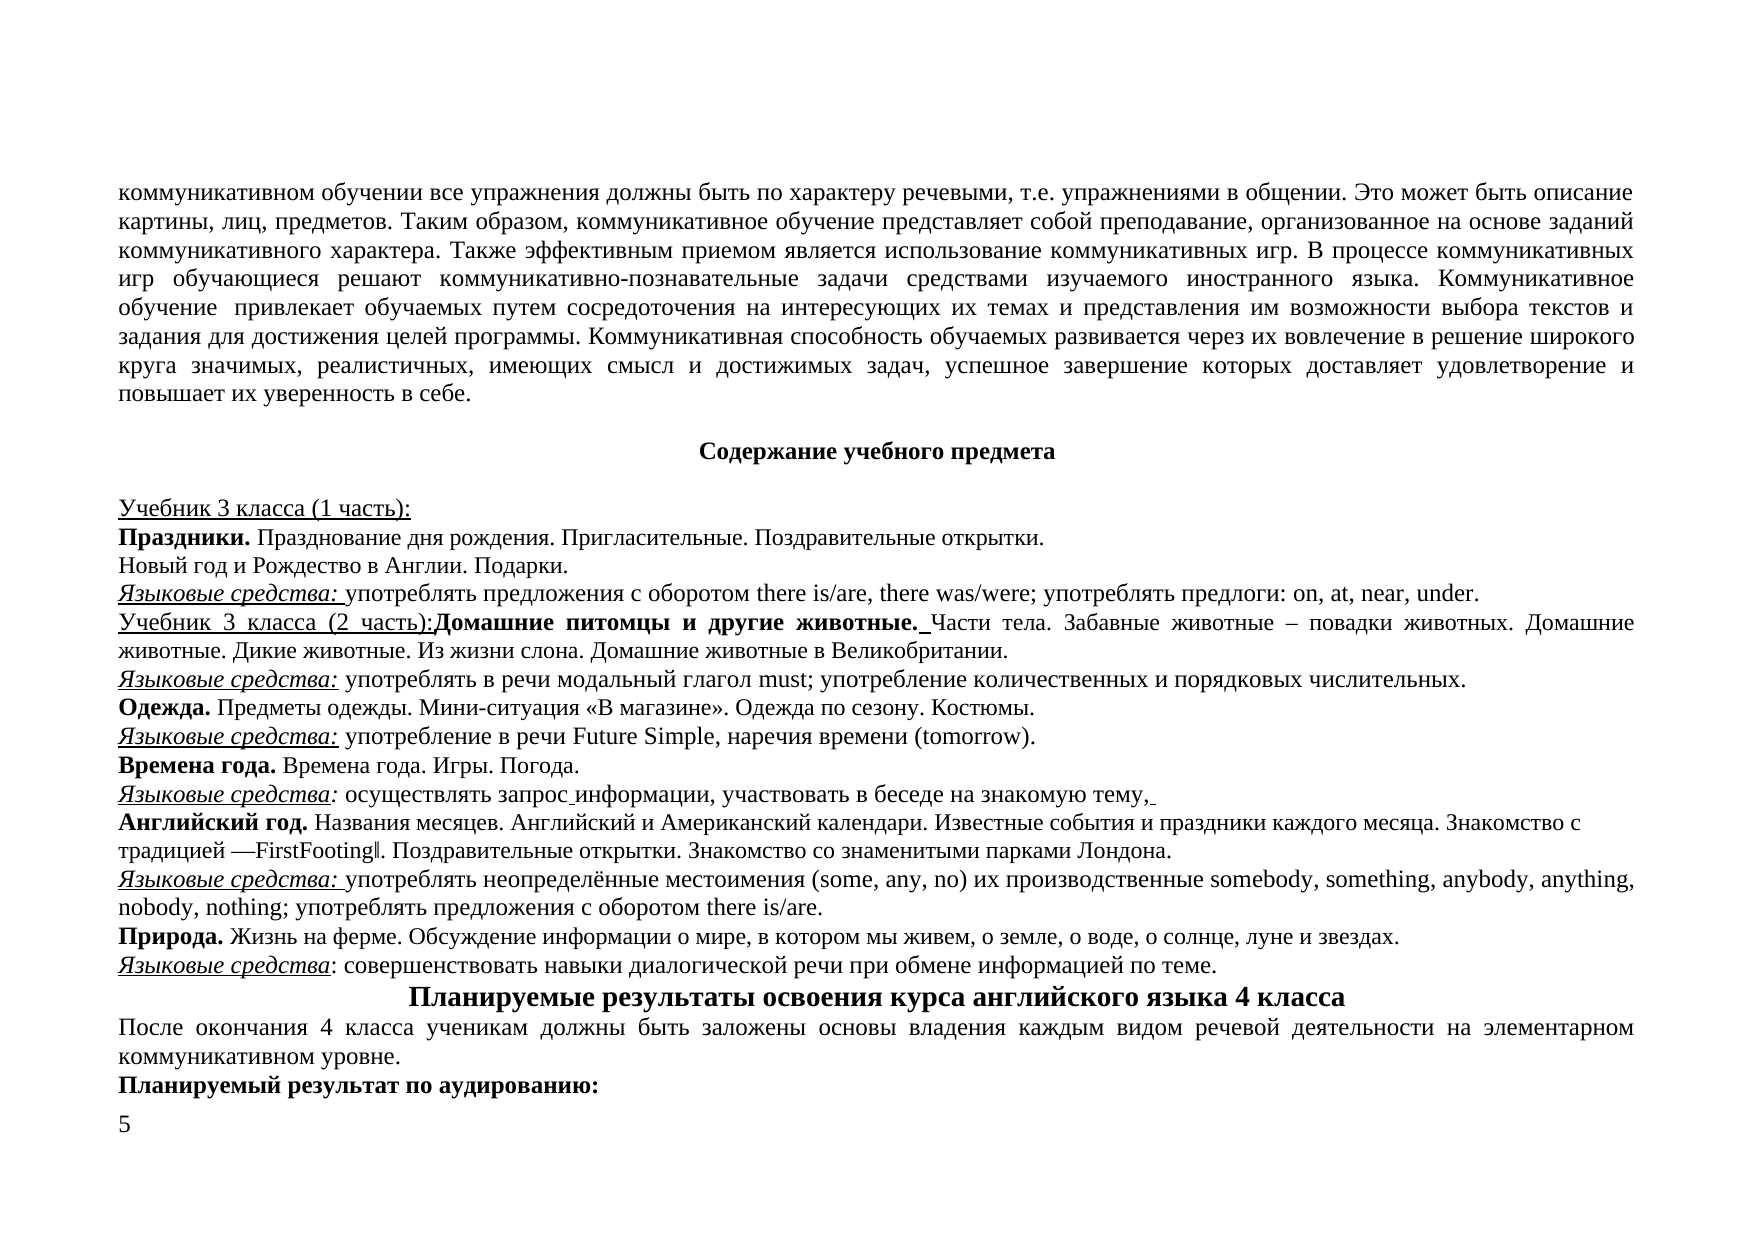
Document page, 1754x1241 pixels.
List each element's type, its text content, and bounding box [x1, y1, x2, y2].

text Планируемый результат по аудированию: [118, 1070, 1636, 1098]
text После окончания 4 класса ученикам должны быть заложены основы владения каждым видом речевой деятельности на элементарном коммуникативном уровне. [118, 1012, 1636, 1070]
text Языковые средства: употребление в речи Future Simple, наречия времени (tomorrow). [118, 721, 1636, 750]
text Праздники. Празднование дня рождения. Пригласительные. Поздравительные открытки. [118, 522, 1636, 551]
text Языковые средства: осуществлять запрос информации, участвовать в беседе на знакомую тему, [118, 779, 1636, 807]
text Содержание учебного предмета [118, 436, 1636, 465]
text Природа. Жизнь на ферме. Обсуждение информации о мире, в котором мы живем, о земле, о воде, о солнце, луне и звездах. [118, 921, 1636, 950]
text Одежда. Предметы одежды. Мини-ситуация «В магазине». Одежда по сезону. Костюмы. [118, 692, 1636, 721]
text Учебник 3 класса (1 часть): [118, 493, 1636, 522]
text Учебник 3 класса (2 часть):Домашние питомцы и другие животные. Части тела. Забавные животные – повадки животных. Домашние животные. Дикие животные. Из жизни слона. Домашние животные в Великобритании. [118, 607, 1636, 664]
text Новый год и Рождество в Англии. Подарки. [118, 551, 1636, 578]
text Английский год. Названия месяцев. Английский и Американский календари. Известные события и праздники каждого месяца. Знакомство с традицией ―FirstFooting‖. Поздравительные открытки. Знакомство со знаменитыми парками Лондона. [118, 807, 1636, 864]
text Языковые средства: употреблять предложения с оборотом there is/are, there was/were; употреблять предлоги: on, at, near, under. [118, 578, 1636, 607]
text Планируемые результаты освоения курса английского языка 4 класса [118, 979, 1636, 1012]
text Языковые средства: совершенствовать навыки диалогической речи при обмене информацией по теме. [118, 950, 1636, 979]
text Языковые средства: употреблять неопределённые местоимения (some, any, no) их производственные somebody, something, anybody, anything, nobody, nothing; употреблять предложения с оборотом there is/are. [118, 864, 1636, 921]
text Времена года. Времена года. Игры. Погода. [118, 750, 1636, 779]
text Языковые средства: употреблять в речи модальный глагол must; употребление количественных и порядковых числительных. [118, 664, 1636, 692]
